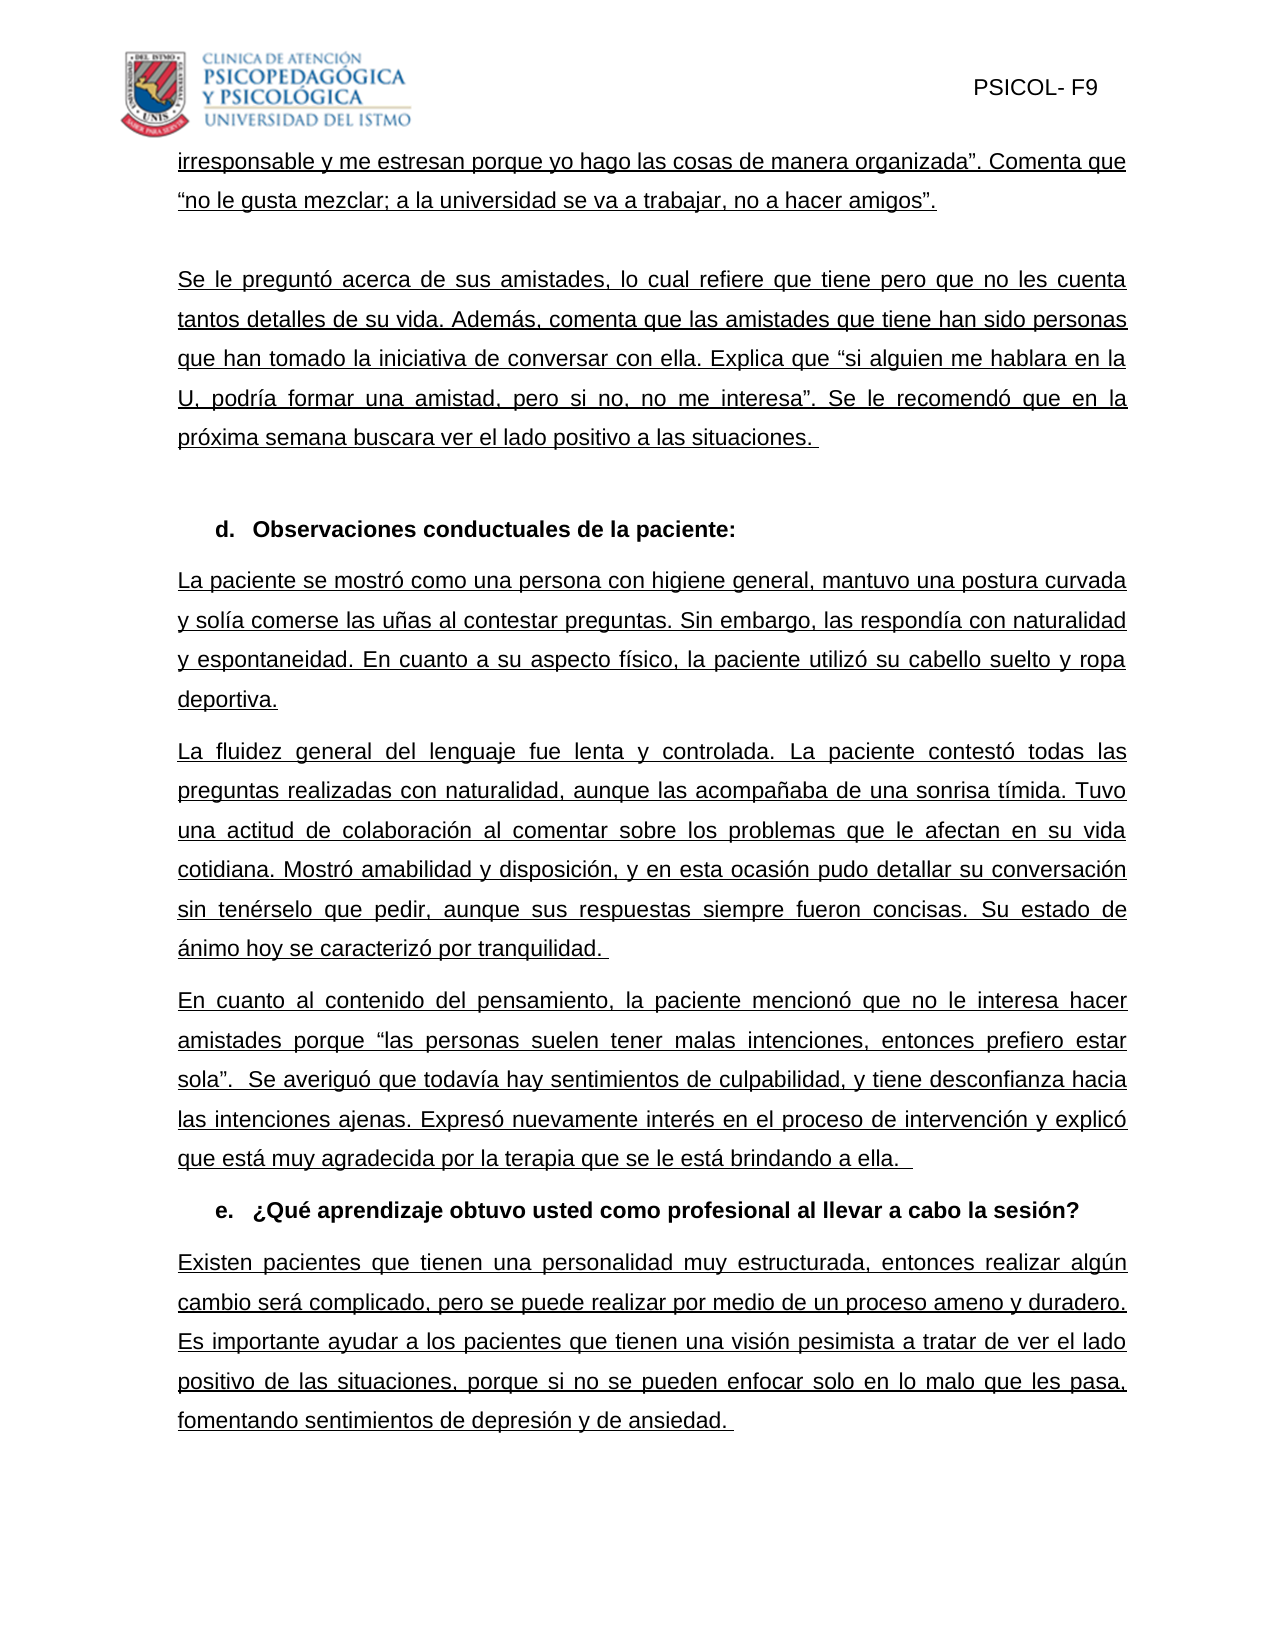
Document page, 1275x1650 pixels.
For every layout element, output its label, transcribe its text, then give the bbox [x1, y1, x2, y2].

text Existen pacientes que tienen una personalidad muy estructurada, entonces realizar algún cambio será complicado, pero se puede realizar por medio de un proceso ameno y duradero. Es importante ayudar a los pacientes que tienen una visión pesimista a tratar de ver el lado positivo de las situaciones, porque si no se pueden enfocar solo en lo malo que les pasa, fomentando sentimientos de depresión y de ansiedad. [177, 1312, 1127, 1351]
text Se le preguntó acerca de sus amistades, lo cual refiere que tiene pero que no les cuenta tantos detalles de su vida. Además, comenta que las amistades que tiene han sido personas que han tomado la iniciativa de conversar con ella. Explica que “si alguien me hablara en la U, podría formar una amistad, pero si no, no me interesa”. Se le recomendó que en la próxima semana buscara ver el lado positivo a las situaciones. [177, 408, 1127, 450]
text Existen pacientes que tienen una personalidad muy estructurada, entonces realizar algún cambio será complicado, pero se puede realizar por medio de un proceso ameno y duradero. Es importante ayudar a los pacientes que tienen una visión pesimista a tratar de ver el lado positivo de las situaciones, porque si no se pueden enfocar solo en lo malo que les pasa, fomentando sentimientos de depresión y de ansiedad. [177, 1352, 1127, 1390]
text La fluidez general del lenguaje fue lenta y controlada. La paciente contestó todas las preguntas realizadas con naturalidad, aunque las acompañaba de una sonrisa tímida. Tuvo una actitud de colaboración al comentar sobre los problemas que le afectan en su vida cotidiana. Mostró amabilidad y disposición, y en esta ocasión pudo detallar su conversación sin tenérselo que pedir, aunque sus respuestas siempre fueron concisas. Su estado de ánimo hoy se caracterizó por tranquilidad. [177, 762, 1127, 800]
text La fluidez general del lenguaje fue lenta y controlada. La paciente contestó todas las preguntas realizadas con naturalidad, aunque las acompañaba de una sonrisa tímida. Tuvo una actitud de colaboración al comentar sobre los problemas que le afectan en su vida cotidiana. Mostró amabilidad y disposición, y en esta ocasión pudo detallar su conversación sin tenérselo que pedir, aunque sus respuestas siempre fueron concisas. Su estado de ánimo hoy se caracterizó por tranquilidad. [177, 801, 1127, 879]
text La paciente se mostró como una persona con higiene general, mantuvo una postura curvada y solía comerse las uñas al contestar preguntas. Sin embargo, las respondía con naturalidad y espontaneidad. En cuanto a su aspecto físico, la paciente utilizó su cabello suelto y ropa deportiva. [177, 591, 1127, 630]
text En cuanto al contenido del pensamiento, la paciente mencionó que no le interesa hacer amistades porque “las personas suelen tener malas intenciones, entonces prefiero estar sola”. Se averiguó que todavía hay sentimientos de culpabilidad, y tiene desconfianza hacia las intenciones ajenas. Expresó nuevamente interés en el proceso de intervención y explicó que está muy agradecida por la terapia que se le está brindando a ella. [177, 1011, 1127, 1050]
text Existen pacientes que tienen una personalidad muy estructurada, entonces realizar algún cambio será complicado, pero se puede realizar por medio de un proceso ameno y duradero. Es importante ayudar a los pacientes que tienen una visión pesimista a tratar de ver el lado positivo de las situaciones, porque si no se pueden enfocar solo en lo malo que les pasa, fomentando sentimientos de depresión y de ansiedad. [177, 1391, 1127, 1433]
text En cuanto al contenido del pensamiento, la paciente mencionó que no le interesa hacer amistades porque “las personas suelen tener malas intenciones, entonces prefiero estar sola”. Se averiguó que todavía hay sentimientos de culpabilidad, y tiene desconfianza hacia las intenciones ajenas. Expresó nuevamente interés en el proceso de intervención y explicó que está muy agradecida por la terapia que se le está brindando a ella. [177, 1051, 1127, 1089]
text La fluidez general del lenguaje fue lenta y controlada. La paciente contestó todas las preguntas realizadas con naturalidad, aunque las acompañaba de una sonrisa tímida. Tuvo una actitud de colaboración al comentar sobre los problemas que le afectan en su vida cotidiana. Mostró amabilidad y disposición, y en esta ocasión pudo detallar su conversación sin tenérselo que pedir, aunque sus respuestas siempre fueron concisas. Su estado de ánimo hoy se caracterizó por tranquilidad. [177, 920, 1127, 962]
text Existen pacientes que tienen una personalidad muy estructurada, entonces realizar algún cambio será complicado, pero se puede realizar por medio de un proceso ameno y duradero. Es importante ayudar a los pacientes que tienen una visión pesimista a tratar de ver el lado positivo de las situaciones, porque si no se pueden enfocar solo en lo malo que les pasa, fomentando sentimientos de depresión y de ansiedad. [177, 1273, 1127, 1311]
text En cuanto al contenido del pensamiento, la paciente mencionó que no le interesa hacer amistades porque “las personas suelen tener malas intenciones, entonces prefiero estar sola”. Se averiguó que todavía hay sentimientos de culpabilidad, y tiene desconfianza hacia las intenciones ajenas. Expresó nuevamente interés en el proceso de intervención y explicó que está muy agradecida por la terapia que se le está brindando a ella. [177, 1090, 1127, 1129]
list ¿Qué aprendizaje obtuvo usted como profesional al llevar a cabo la sesión? [215, 1197, 1127, 1223]
text Se le preguntó acerca de sus amistades, lo cual refiere que tiene pero que no les cuenta tantos detalles de su vida. Además, comenta que las amistades que tiene han sido personas que han tomado la iniciativa de conversar con ella. Explica que “si alguien me hablara en la U, podría formar una amistad, pero si no, no me interesa”. Se le recomendó que en la próxima semana buscara ver el lado positivo a las situaciones. [177, 290, 1127, 328]
text Se le preguntó acerca de sus amistades, lo cual refiere que tiene pero que no les cuenta tantos detalles de su vida. Además, comenta que las amistades que tiene han sido personas que han tomado la iniciativa de conversar con ella. Explica que “si alguien me hablara en la U, podría formar una amistad, pero si no, no me interesa”. Se le recomendó que en la próxima semana buscara ver el lado positivo a las situaciones. [177, 329, 1127, 407]
text En cuanto al contenido del pensamiento, la paciente mencionó que no le interesa hacer amistades porque “las personas suelen tener malas intenciones, entonces prefiero estar sola”. Se averiguó que todavía hay sentimientos de culpabilidad, y tiene desconfianza hacia las intenciones ajenas. Expresó nuevamente interés en el proceso de intervención y explicó que está muy agradecida por la terapia que se le está brindando a ella. [177, 1130, 1127, 1172]
text La paciente se mostró como una persona con higiene general, mantuvo una postura curvada y solía comerse las uñas al contestar preguntas. Sin embargo, las respondía con naturalidad y espontaneidad. En cuanto a su aspecto físico, la paciente utilizó su cabello suelto y ropa deportiva. [177, 631, 1127, 712]
list Observaciones conductuales de la paciente: [215, 516, 1127, 542]
text La paciente se mostró como una persona con higiene general, mantuvo una postura curvada y solía comerse las uñas al contestar preguntas. Sin embargo, las respondía con naturalidad y espontaneidad. En cuanto a su aspecto físico, la paciente utilizó su cabello suelto y ropa deportiva. [177, 567, 1127, 590]
picture [65, 20, 437, 148]
text La fluidez general del lenguaje fue lenta y controlada. La paciente contestó todas las preguntas realizadas con naturalidad, aunque las acompañaba de una sonrisa tímida. Tuvo una actitud de colaboración al comentar sobre los problemas que le afectan en su vida cotidiana. Mostró amabilidad y disposición, y en esta ocasión pudo detallar su conversación sin tenérselo que pedir, aunque sus respuestas siempre fueron concisas. Su estado de ánimo hoy se caracterizó por tranquilidad. [177, 880, 1127, 919]
